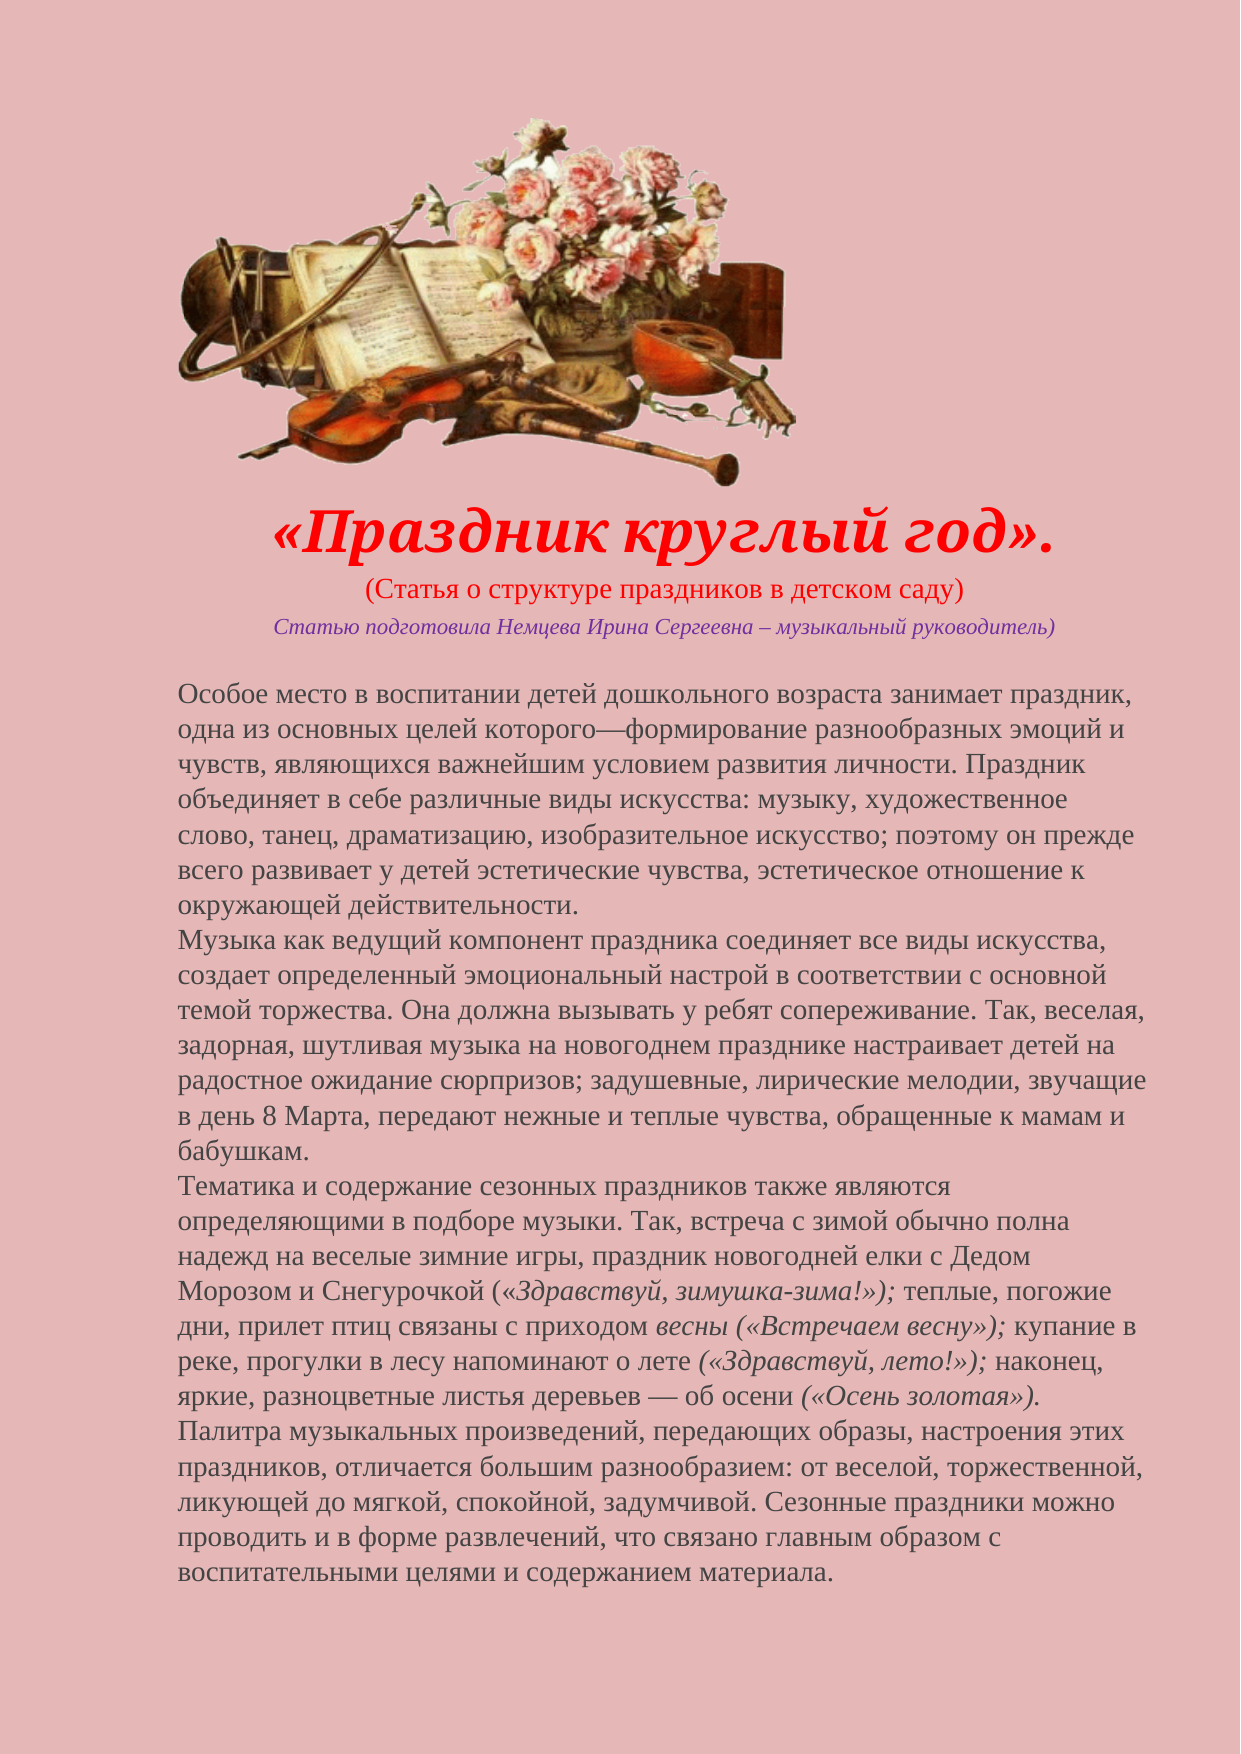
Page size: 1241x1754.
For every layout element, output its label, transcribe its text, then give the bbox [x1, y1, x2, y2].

text Статью подготовила Немцева Ирина Сергеевна – музыкальный руководитель) [177, 604, 1152, 640]
text «Праздник круглый год». [177, 490, 1152, 569]
text (Статья о структуре праздников в детском саду) [177, 569, 1152, 604]
text Музыка как ведущий компонент праздника соединяет все виды искусства, создает определенный эмоциональный настрой в соответствии с основной темой торжества. Она должна вызывать у ребят сопереживание. Так, веселая, задорная, шутливая музыка на новогоднем празднике настраивает детей на радостное ожидание сюрпризов; задушевные, лирические мелодии, звучащие в день 8 Марта, передают нежные и теплые чувства, обращенные к мамам и бабушкам. [177, 921, 1152, 1166]
text Особое место в воспитании детей дошкольного возраста занимает праздник, одна из основных целей которого—формирование разнообразных эмоций и чувств, являющихся важнейшим условием развития личности. Праздник объединяет в себе различные виды искусства: музыку, художественное слово, танец, драматизацию, изобразительное искусство; поэтому он прежде всего развивает у детей эстетические чувства, эстетическое отношение к окружающей действительности. [177, 675, 1152, 921]
picture [177, 118, 796, 490]
text Тематика и содержание сезонных праздников также являются определяющими в подборе музыки. Так, встреча с зимой обычно полна надежд на веселые зимние игры, праздник новогодней елки с Дедом Морозом и Снегурочкой («Здравствуй, зимушка-зима!»); теплые, погожие дни, прилет птиц связаны с приходом весны («Встречаем весну»); купание в реке, прогулки в лесу напоминают о лете («Здравствуй, лето!»); наконец, яркие, разноцветные листья деревьев — об осени («Осень золотая»). Палитра музыкальных произведений, передающих образы, настроения этих праздников, отличается большим разнообразием: от веселой, торжественной, ликующей до мягкой, спокойной, задумчивой. Сезонные праздники можно проводить и в форме развлечений, что связано главным образом с воспитательными целями и содержанием материала. [177, 1166, 1152, 1587]
